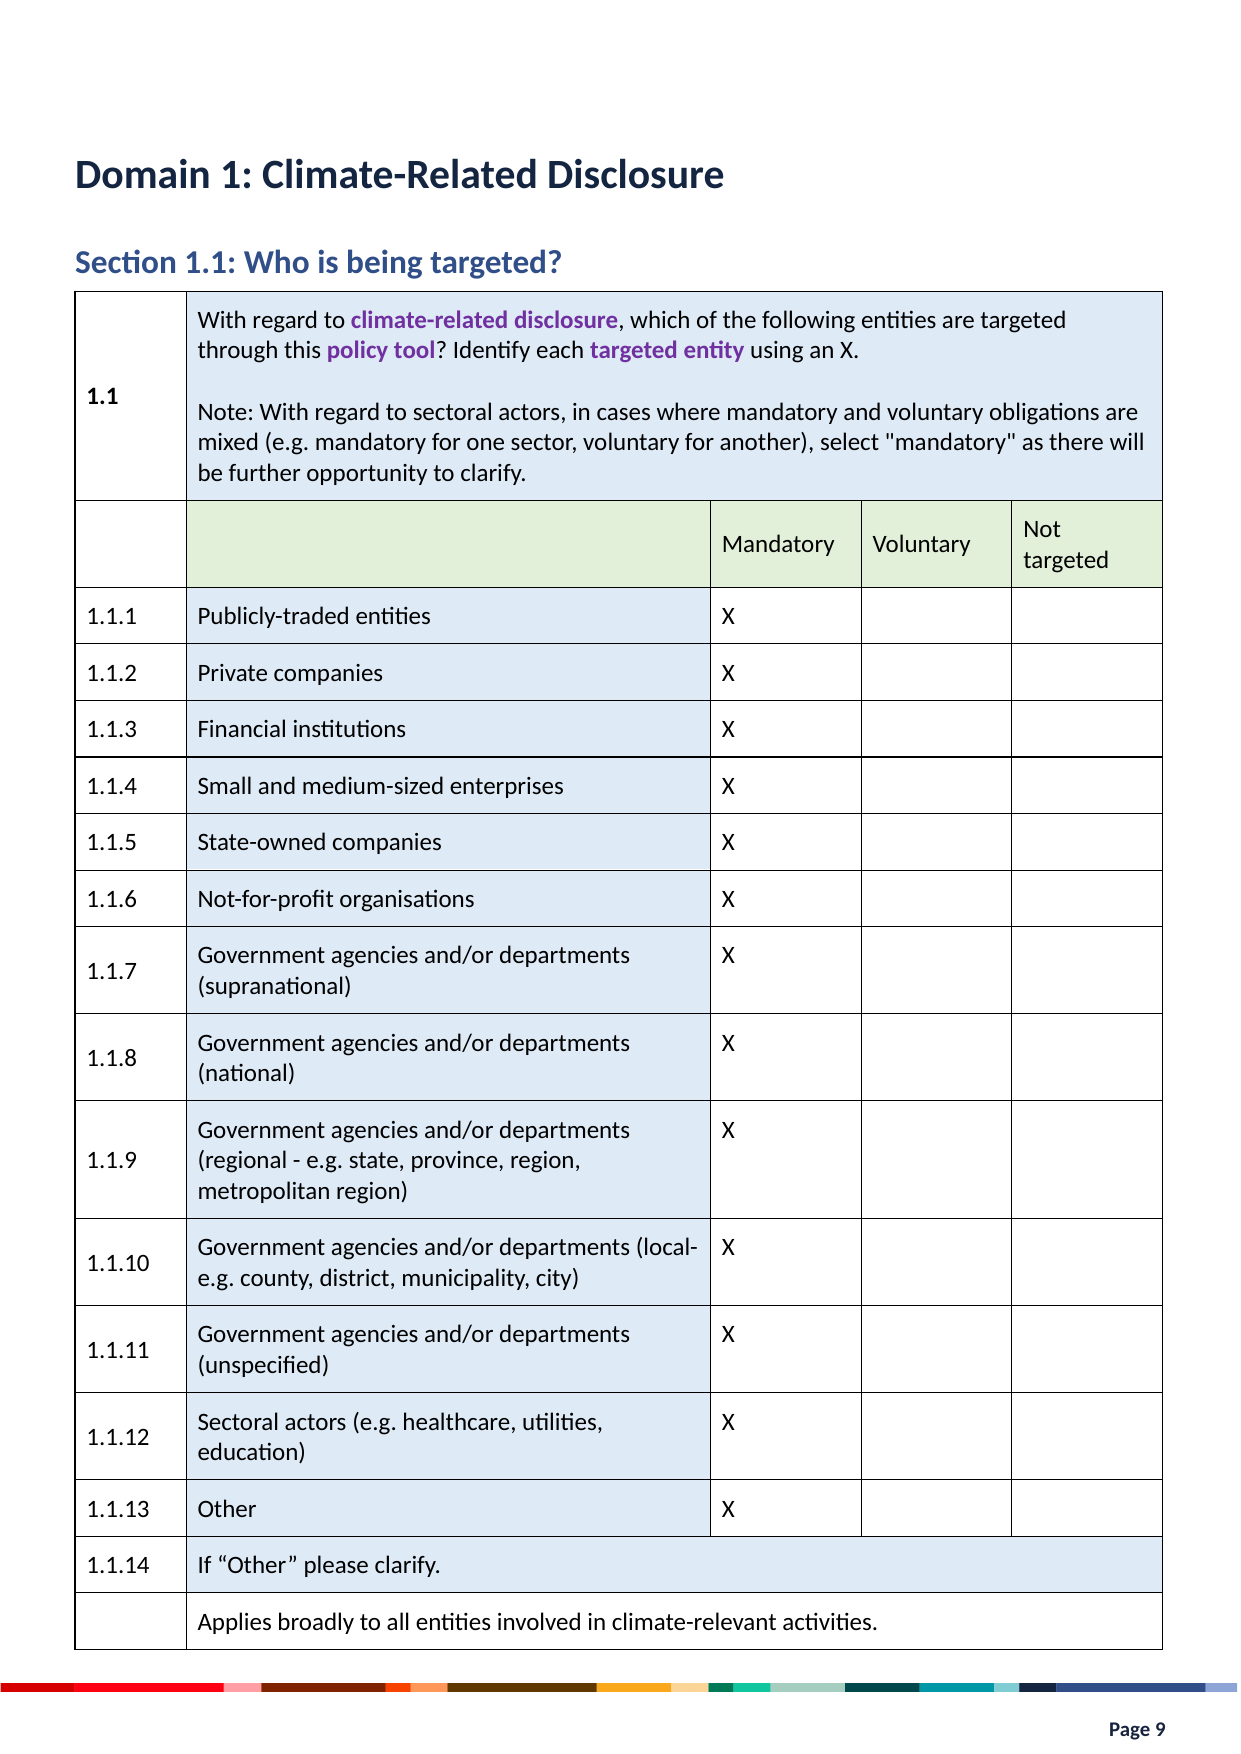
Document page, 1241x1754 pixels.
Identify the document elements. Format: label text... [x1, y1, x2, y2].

table_cell [1012, 1480, 1162, 1536]
table_cell Not-for-profit organisations [187, 871, 710, 926]
table_cell X [711, 701, 861, 756]
table_cell X [711, 1219, 861, 1305]
table_cell Government agencies and/or departments (national) [187, 1014, 710, 1100]
table_cell [1012, 588, 1162, 643]
table_cell X [711, 1480, 861, 1536]
table_cell X [711, 644, 861, 700]
table_cell 1.1.3 [76, 701, 186, 756]
table_cell Applies broadly to all entities involved in climate-relevant activities. [187, 1593, 1162, 1649]
table_cell [76, 1593, 186, 1649]
table_cell [862, 1219, 1011, 1305]
table_cell [862, 1101, 1011, 1218]
table_cell Small and medium-sized enterprises [187, 758, 710, 813]
table_cell X [711, 1101, 861, 1218]
table_cell [1012, 1101, 1162, 1218]
table_cell [1012, 927, 1162, 1013]
table_cell [862, 1393, 1011, 1479]
table_cell Sectoral actors (e.g. healthcare, utilities, education) [187, 1393, 710, 1479]
table_cell [1012, 1014, 1162, 1100]
table_cell [187, 501, 710, 587]
table_cell [862, 1306, 1011, 1392]
table_cell Government agencies and/or departments (regional - e.g. state, province, region, metropolitan region) [187, 1101, 710, 1218]
table_header With regard to climate-related disclosure, which of the following entities are targeted through this policy tool? Identify each targeted entity using an X. Note: With regard to sectoral actors, in cases where mandatory and voluntary obligations are mixed (e.g. mandatory for one sector, voluntary for another), select "mandatory" as there will be further opportunity to clarify. [187, 292, 1162, 500]
table_cell [862, 758, 1011, 813]
table_cell X [711, 588, 861, 643]
table_cell X [711, 1014, 861, 1100]
table_cell X [711, 1393, 861, 1479]
table_cell [862, 1014, 1011, 1100]
table_cell If “Other” please clarify. [187, 1537, 1162, 1592]
table_cell [862, 871, 1011, 926]
table_cell [1012, 758, 1162, 813]
table_cell X [711, 927, 861, 1013]
table_cell 1.1.10 [76, 1219, 186, 1305]
table_cell Not targeted [1012, 501, 1162, 587]
table_cell X [711, 814, 861, 869]
table_cell State-owned companies [187, 814, 710, 869]
table_cell 1.1.4 [76, 758, 186, 813]
table_cell X [711, 871, 861, 926]
table_cell 1.1.8 [76, 1014, 186, 1100]
table_cell Other [187, 1480, 710, 1536]
table_cell Mandatory [711, 501, 861, 587]
table_cell [862, 588, 1011, 643]
table_cell [1012, 701, 1162, 756]
picture [0, 1683, 1236, 1692]
table_cell [862, 927, 1011, 1013]
table_cell [1012, 871, 1162, 926]
table_cell Government agencies and/or departments (local-e.g. county, district, municipality, city) [187, 1219, 710, 1305]
table_cell [76, 501, 186, 587]
table_cell 1.1.1 [76, 588, 186, 643]
table_cell Financial institutions [187, 701, 710, 756]
table_cell Publicly-traded entities [187, 588, 710, 643]
table_cell 1.1.9 [76, 1101, 186, 1218]
table_cell 1.1.14 [76, 1537, 186, 1592]
table_cell [1012, 644, 1162, 700]
table_cell 1.1.11 [76, 1306, 186, 1392]
table_cell [862, 814, 1011, 869]
table_cell 1.1.13 [76, 1480, 186, 1536]
table_cell [862, 644, 1011, 700]
subtitle Domain 1: Climate-Related Disclosure [75, 148, 1165, 199]
table_cell Government agencies and/or departments (unspecified) [187, 1306, 710, 1392]
table_cell 1.1.7 [76, 927, 186, 1013]
table_cell [1012, 1306, 1162, 1392]
table_header 1.1 [76, 292, 186, 500]
table_cell [862, 701, 1011, 756]
table_cell 1.1.6 [76, 871, 186, 926]
table_cell Government agencies and/or departments (supranational) [187, 927, 710, 1013]
table_cell [1012, 1219, 1162, 1305]
table_cell X [711, 1306, 861, 1392]
table_cell X [711, 758, 861, 813]
table_cell [862, 1480, 1011, 1536]
table_cell [1012, 814, 1162, 869]
table_cell 1.1.5 [76, 814, 186, 869]
table_cell 1.1.2 [76, 644, 186, 700]
table_cell Private companies [187, 644, 710, 700]
table_cell 1.1.12 [76, 1393, 186, 1479]
subtitle Section 1.1: Who is being targeted? [75, 241, 1165, 282]
table_cell [1012, 1393, 1162, 1479]
table_cell Voluntary [862, 501, 1011, 587]
